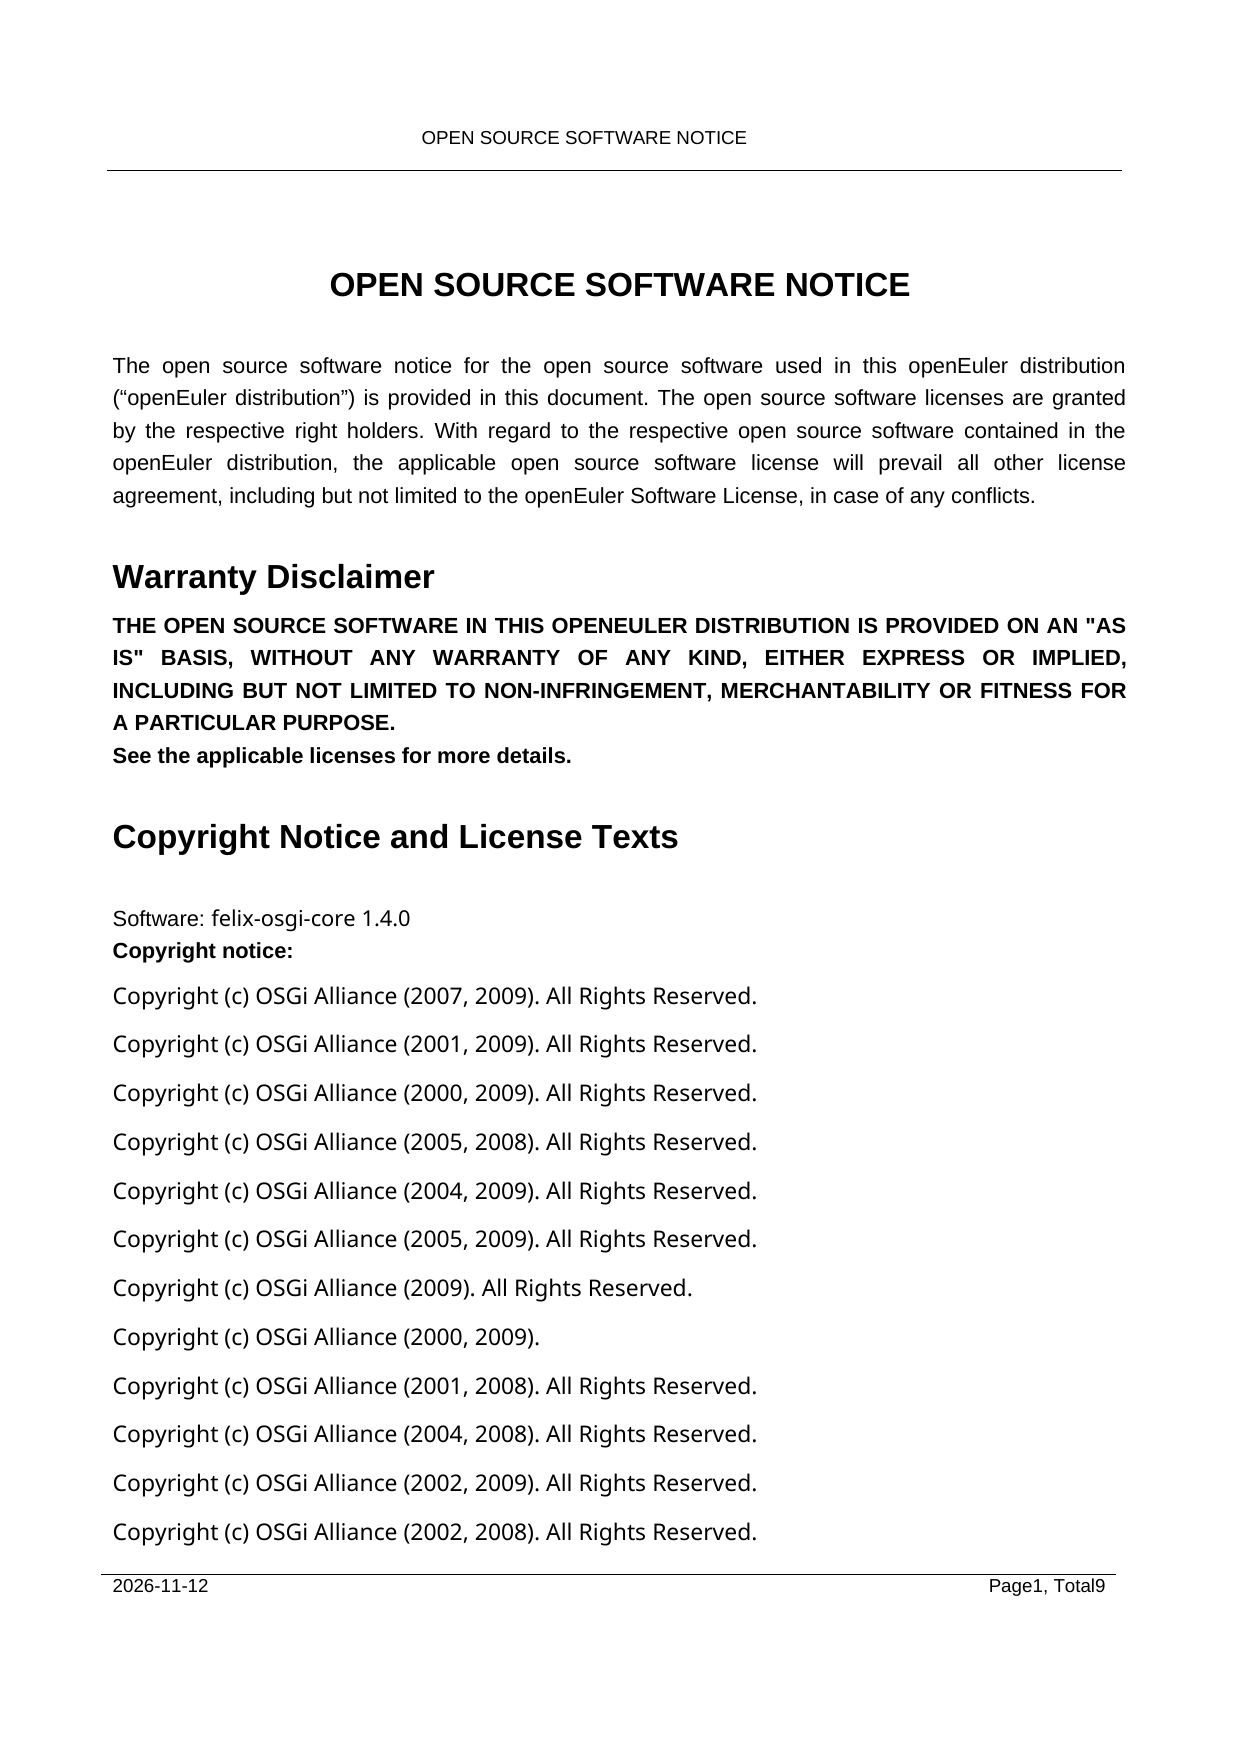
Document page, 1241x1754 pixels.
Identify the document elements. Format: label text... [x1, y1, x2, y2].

text Copyright Notice and License Texts [112, 804, 1128, 869]
text Software: felix-osgi-core 1.4.0 [112, 901, 1128, 934]
text Warranty Disclaimer [112, 544, 1128, 609]
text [112, 979, 1128, 1548]
text OPEN SOURCE SOFTWARE NOTICE [112, 251, 1128, 316]
text The open source software notice for the open source software used in this openEuler distribution (“openEuler distribution”) is provided in this document. The open source software licenses are granted by the respective right holders. With regard to the respective open source software contained in the openEuler distribution, the applicable open source software license will prevail all other license agreement, including but not limited to the openEuler Software License, in case of any conflicts. [112, 349, 1128, 511]
text Copyright notice: [112, 934, 1128, 966]
text THE OPEN SOURCE SOFTWARE IN THIS OPENEULER DISTRIBUTION IS PROVIDED ON AN "AS IS" BASIS, WITHOUT ANY WARRANTY OF ANY KIND, EITHER EXPRESS OR IMPLIED, INCLUDING BUT NOT LIMITED TO NON-INFRINGEMENT, MERCHANTABILITY OR FITNESS FOR A PARTICULAR PURPOSE. See the applicable licenses for more details. [112, 609, 1128, 771]
